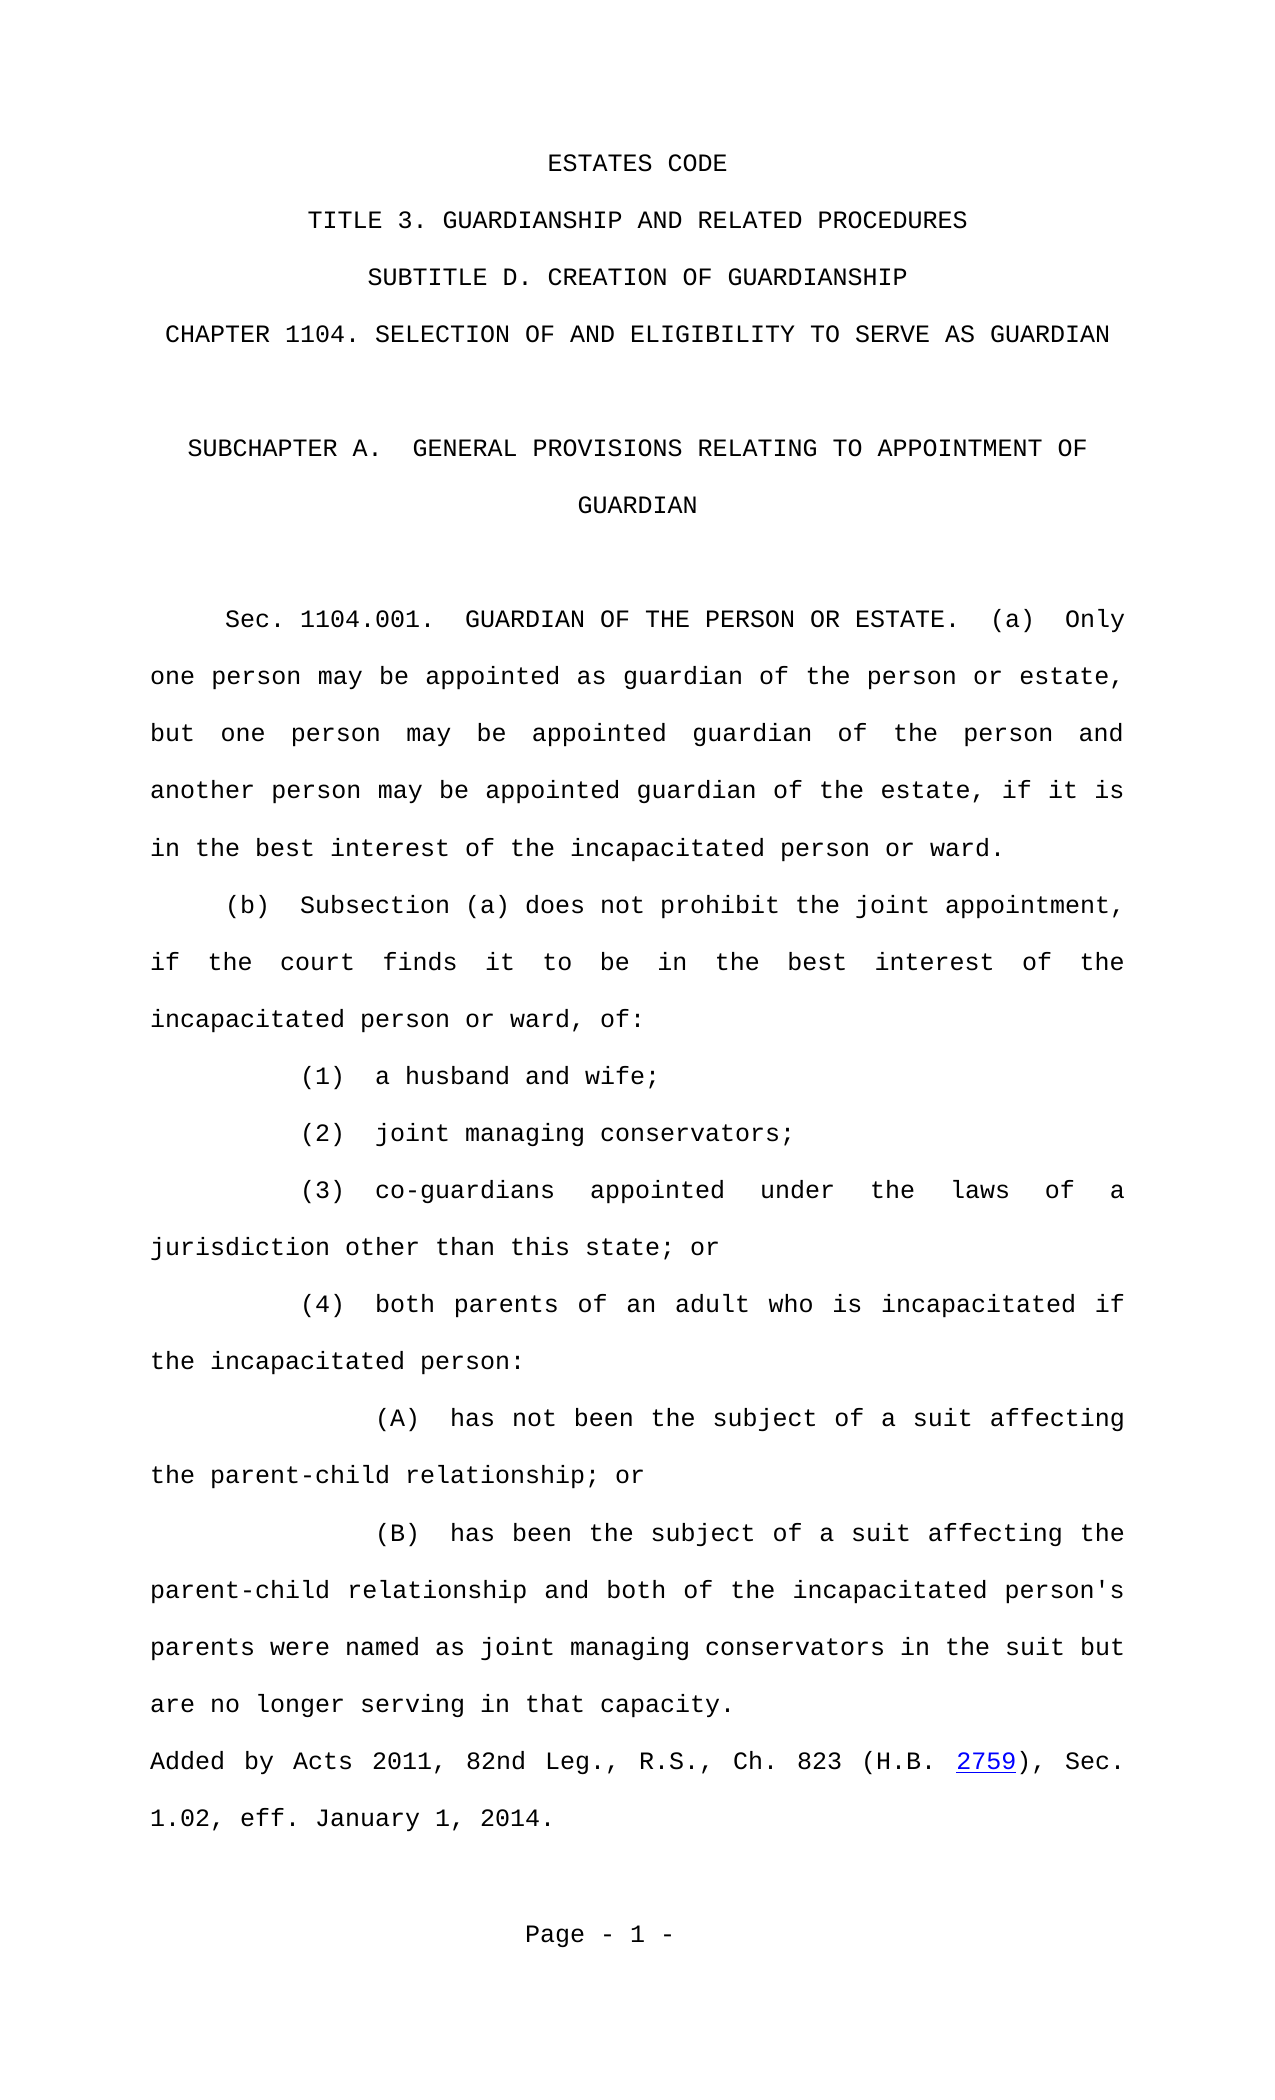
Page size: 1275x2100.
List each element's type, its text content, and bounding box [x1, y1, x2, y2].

text TITLE 3. GUARDIANSHIP AND RELATED PROCEDURES [150, 207, 1125, 236]
text ESTATES CODE [150, 150, 1125, 178]
text (4) both parents of an adult who is incapacitated if the incapacitated person: [150, 1292, 1125, 1377]
text (2) joint managing conservators; [150, 1120, 1125, 1149]
text (b) Subsection (a) does not prohibit the joint appointment, if the court finds it to be in the best interest of the incapacitated person or ward, of: [150, 892, 1125, 1035]
text SUBTITLE D. CREATION OF GUARDIANSHIP [150, 264, 1125, 293]
text (1) a husband and wife; [150, 1063, 1125, 1092]
text CHAPTER 1104. SELECTION OF AND ELIGIBILITY TO SERVE AS GUARDIAN [150, 321, 1125, 350]
text Added by Acts 2011, 82nd Leg., R.S., Ch. 823 (H.B. 2759), Sec. 1.02, eff. January 1, 2014. [150, 1748, 1125, 1834]
text (B) has been the subject of a suit affecting the parent-child relationship and both of the incapacitated person's parents were named as joint managing conservators in the suit but are no longer serving in that capacity. [150, 1520, 1125, 1720]
text (3) co-guardians appointed under the laws of a jurisdiction other than this state; or [150, 1177, 1125, 1263]
text Sec. 1104.001. GUARDIAN OF THE PERSON OR ESTATE. (a) Only one person may be appointed as guardian of the person or estate, but one person may be appointed guardian of the person and another person may be appointed guardian of the estate, if it is in the best interest of the incapacitated person or ward. [150, 607, 1125, 863]
text SUBCHAPTER A. GENERAL PROVISIONS RELATING TO APPOINTMENT OF GUARDIAN [150, 435, 1125, 521]
text (A) has not been the subject of a suit affecting the parent-child relationship; or [150, 1406, 1125, 1491]
